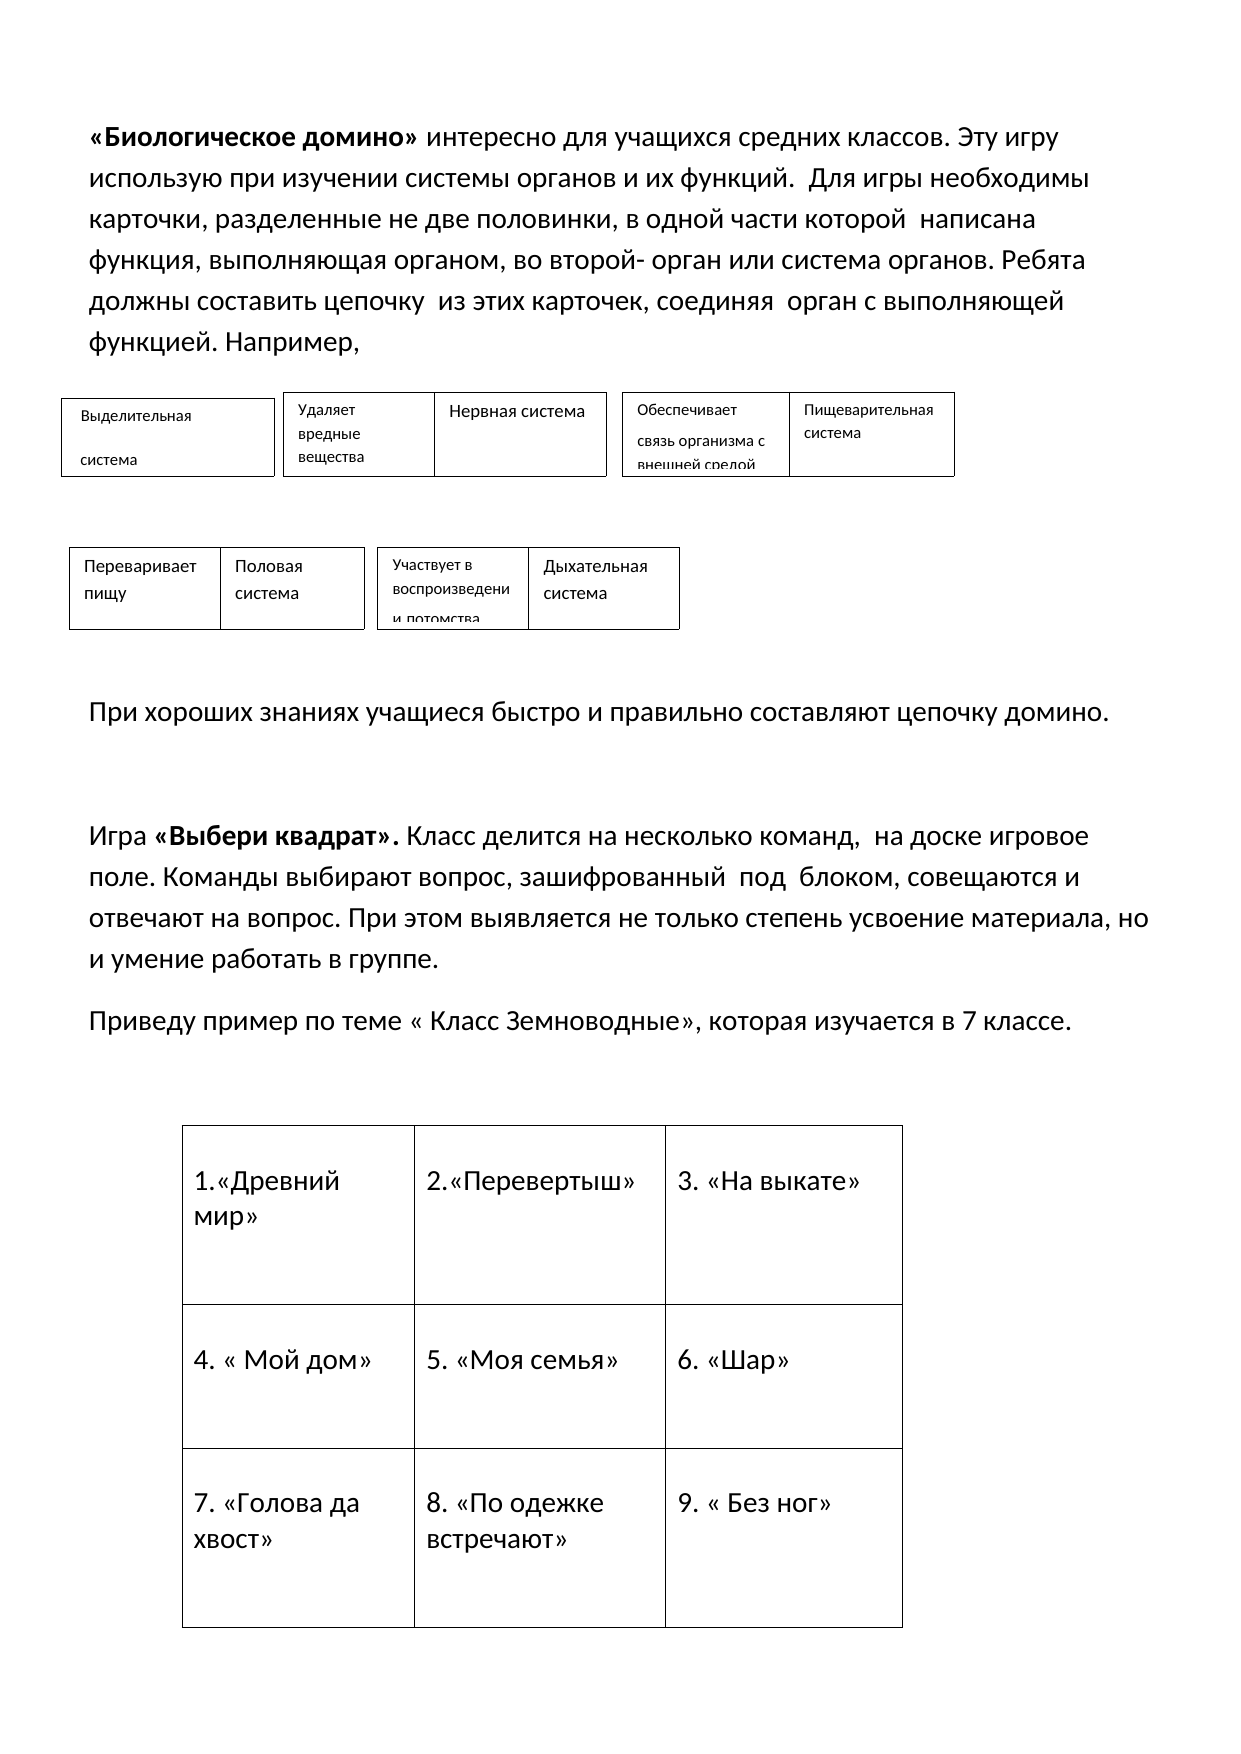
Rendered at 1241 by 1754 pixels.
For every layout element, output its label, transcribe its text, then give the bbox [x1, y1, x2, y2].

table_header 1.«Древний мир» [183, 1126, 414, 1304]
table_cell 6. «Шар» [666, 1305, 902, 1448]
table_cell 9. « Без ног» [666, 1449, 902, 1627]
table_cell 8. «По одежке встречают» [415, 1449, 665, 1627]
text При хороших знаниях учащиеся быстро и правильно составляют цепочку домино. [89, 693, 1152, 729]
text «Биологическое домино» интересно для учащихся средних классов. Эту игру использую при изучении системы органов и их функций. Для игры необходимы карточки, разделенные не две половинки, в одной части которой написана функция, выполняющая органом, во второй- орган или система органов. Ребята должны составить цепочку из этих карточек, соединяя орган с выполняющей функцией. Например, [89, 118, 1152, 358]
text Приведу пример по теме « Класс Земноводные», которая изучается в 7 классе. [89, 1002, 1152, 1037]
table_header 3. «На выкате» [666, 1126, 902, 1304]
table_cell 7. «Голова да хвост» [183, 1449, 414, 1627]
table_header 2.«Перевертыш» [415, 1126, 665, 1304]
text Игра «Выбери квадрат». Класс делится на несколько команд, на доске игровое поле. Команды выбирают вопрос, зашифрованный под блоком, совещаются и отвечают на вопрос. При этом выявляется не только степень усвоение материала, но и умение работать в группе. [89, 817, 1152, 975]
table_cell 4. « Мой дом» [183, 1305, 414, 1448]
table_cell 5. «Моя семья» [415, 1305, 665, 1448]
